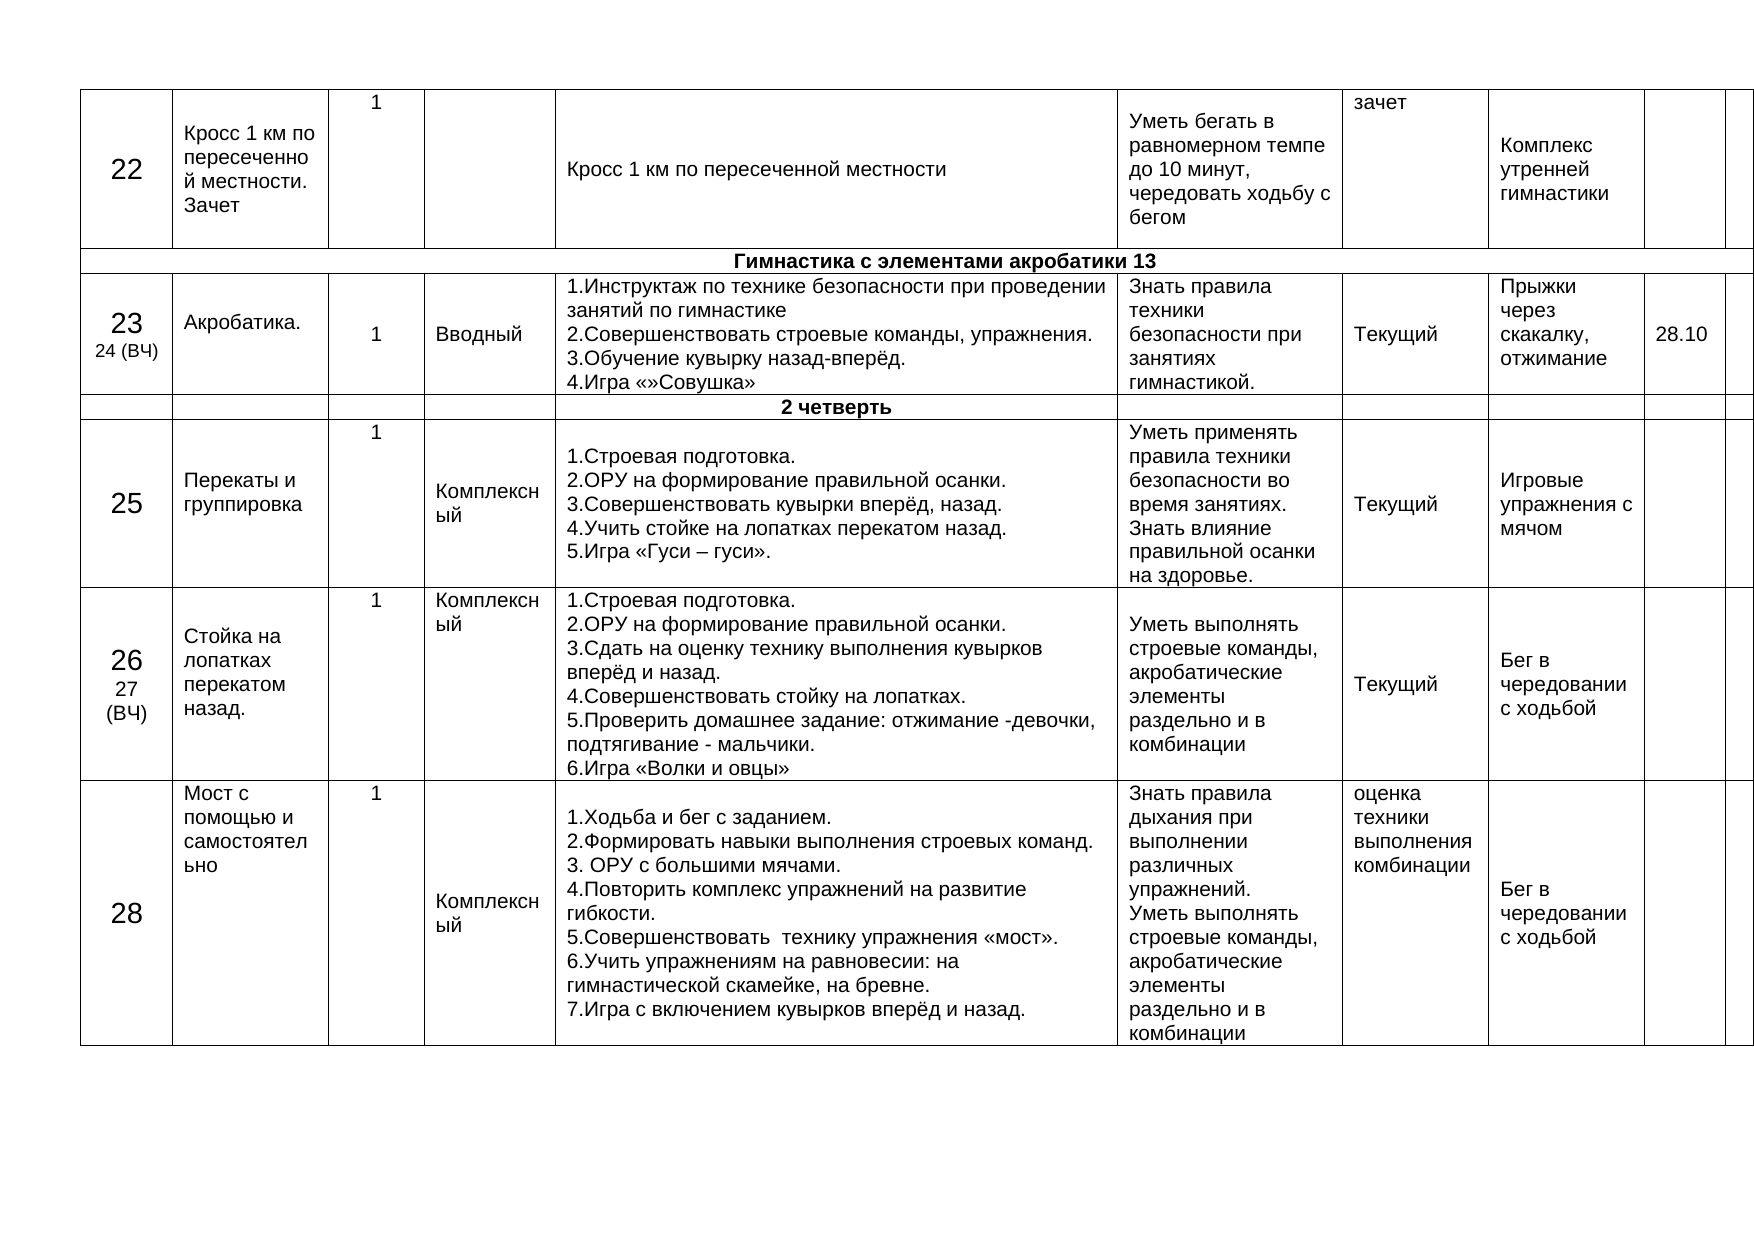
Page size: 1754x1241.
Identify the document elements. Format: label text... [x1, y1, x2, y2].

table_cell Уметь выполнять строевые команды, акробатические элементы раздельно и в комбинации [1118, 588, 1342, 780]
table_cell [1343, 395, 1488, 418]
table_cell Кросс по пересеченной местности [556, 90, 1117, 248]
table_cell Текущий [1343, 420, 1488, 587]
table_cell Текущий [1343, 274, 1488, 393]
table_cell [425, 395, 555, 418]
table_cell [1726, 588, 1753, 780]
table_cell Перекаты и группировка [173, 420, 328, 587]
table_cell [173, 395, 328, 418]
table_cell 23 24 (ВЧ) [81, 274, 172, 393]
table_cell 1.Строевая подготовка. 2.ОРУ на формирование правильной осанки. 3.Совершенствовать кувырки вперёд, назад. 4.Учить стойке на лопатках перекатом назад. 5.Игра «Гуси – гуси». [556, 420, 1117, 587]
table_cell 1 [329, 781, 424, 1044]
table_cell Знать правила дыхания при выполнении различных упражнений. Уметь выполнять строевые команды, акробатические элементы раздельно и в комбинации [1118, 781, 1342, 1044]
table_cell оценка техники выполнения комбинации [1343, 781, 1488, 1044]
table_cell 25 [81, 420, 172, 587]
table_cell Бег в чередовании с ходьбой [1489, 588, 1644, 780]
table_cell 22 [81, 90, 172, 248]
table_cell [81, 395, 172, 418]
table_cell Текущий [1343, 588, 1488, 780]
table_cell [1726, 274, 1753, 393]
table_cell 28.10 [1645, 274, 1725, 393]
table_cell [1645, 588, 1725, 780]
table_cell Комплексный [425, 781, 555, 1044]
table_cell [1726, 420, 1753, 587]
table_cell [329, 395, 424, 418]
table_cell [1118, 395, 1342, 418]
table_cell Мост с помощью и самостоятельно [173, 781, 328, 1044]
table_cell [1726, 395, 1753, 418]
table_cell 1 [329, 90, 424, 248]
table_cell Бег в чередовании с ходьбой [1489, 781, 1644, 1044]
table_cell Знать правила техники безопасности при занятиях гимнастикой. [1118, 274, 1342, 393]
table_cell [1645, 90, 1725, 248]
table_cell [1645, 395, 1725, 418]
table_cell 1 [329, 274, 424, 393]
table_cell 28 [81, 781, 172, 1044]
table_cell 2 четверть [556, 395, 1117, 418]
table_cell Вводный [425, 274, 555, 393]
table_cell 1.Инструктаж по технике безопасности при проведении занятий по гимнастике 2.Совершенствовать строевые команды, упражнения. 3.Обучение кувырку назад-вперёд. 4.Игра «»Совушка» [556, 274, 1117, 393]
table_cell 1.Строевая подготовка. 2.ОРУ на формирование правильной осанки. 3.Сдать на оценку технику выполнения кувырков вперёд и назад. 4.Совершенствовать стойку на лопатках. 5.Проверить домашнее задание: отжимание -девочки, подтягивание - мальчики. 6.Игра «Волки и овцы» [556, 588, 1117, 780]
table_cell 26 27 (ВЧ) [81, 588, 172, 780]
table_cell зачет [1343, 90, 1488, 248]
table_cell Акробатика. [173, 274, 328, 393]
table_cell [1489, 90, 1644, 248]
table_cell [1645, 420, 1725, 587]
table_cell Прыжки через скакалку, отжимание [1489, 274, 1644, 393]
table_cell [425, 90, 555, 248]
table_cell Кросс по пересеченной местности. Зачет [173, 90, 328, 248]
table_cell [1645, 781, 1725, 1044]
table_cell 1 [329, 588, 424, 780]
table_cell Комплексный [425, 588, 555, 780]
table_cell [1726, 90, 1753, 248]
table_cell Гимнастика с элементами акробатики 13 [81, 249, 1753, 273]
table_cell 1 [329, 420, 424, 587]
table_cell Комплексный [425, 420, 555, 587]
table_cell Игровые упражнения с мячом [1489, 420, 1644, 587]
table_cell 1.Ходьба и бег с заданием. 2.Формировать навыки выполнения строевых команд. 3. ОРУ с большими мячами. 4.Повторить комплекс упражнений на развитие гибкости. 5.Совершенствовать технику упражнения «мост». 6.Учить упражнениям на равновесии: на гимнастической скамейке, на бревне. 7.Игра с включением кувырков вперёд и назад. [556, 781, 1117, 1044]
table_cell [1726, 781, 1753, 1044]
table_cell Стойка на лопатках перекатом назад. [173, 588, 328, 780]
table_cell [1489, 395, 1644, 418]
table_cell Уметь применять правила техники безопасности во время занятиях. Знать влияние правильной осанки на здоровье. [1118, 420, 1342, 587]
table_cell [1118, 90, 1342, 248]
